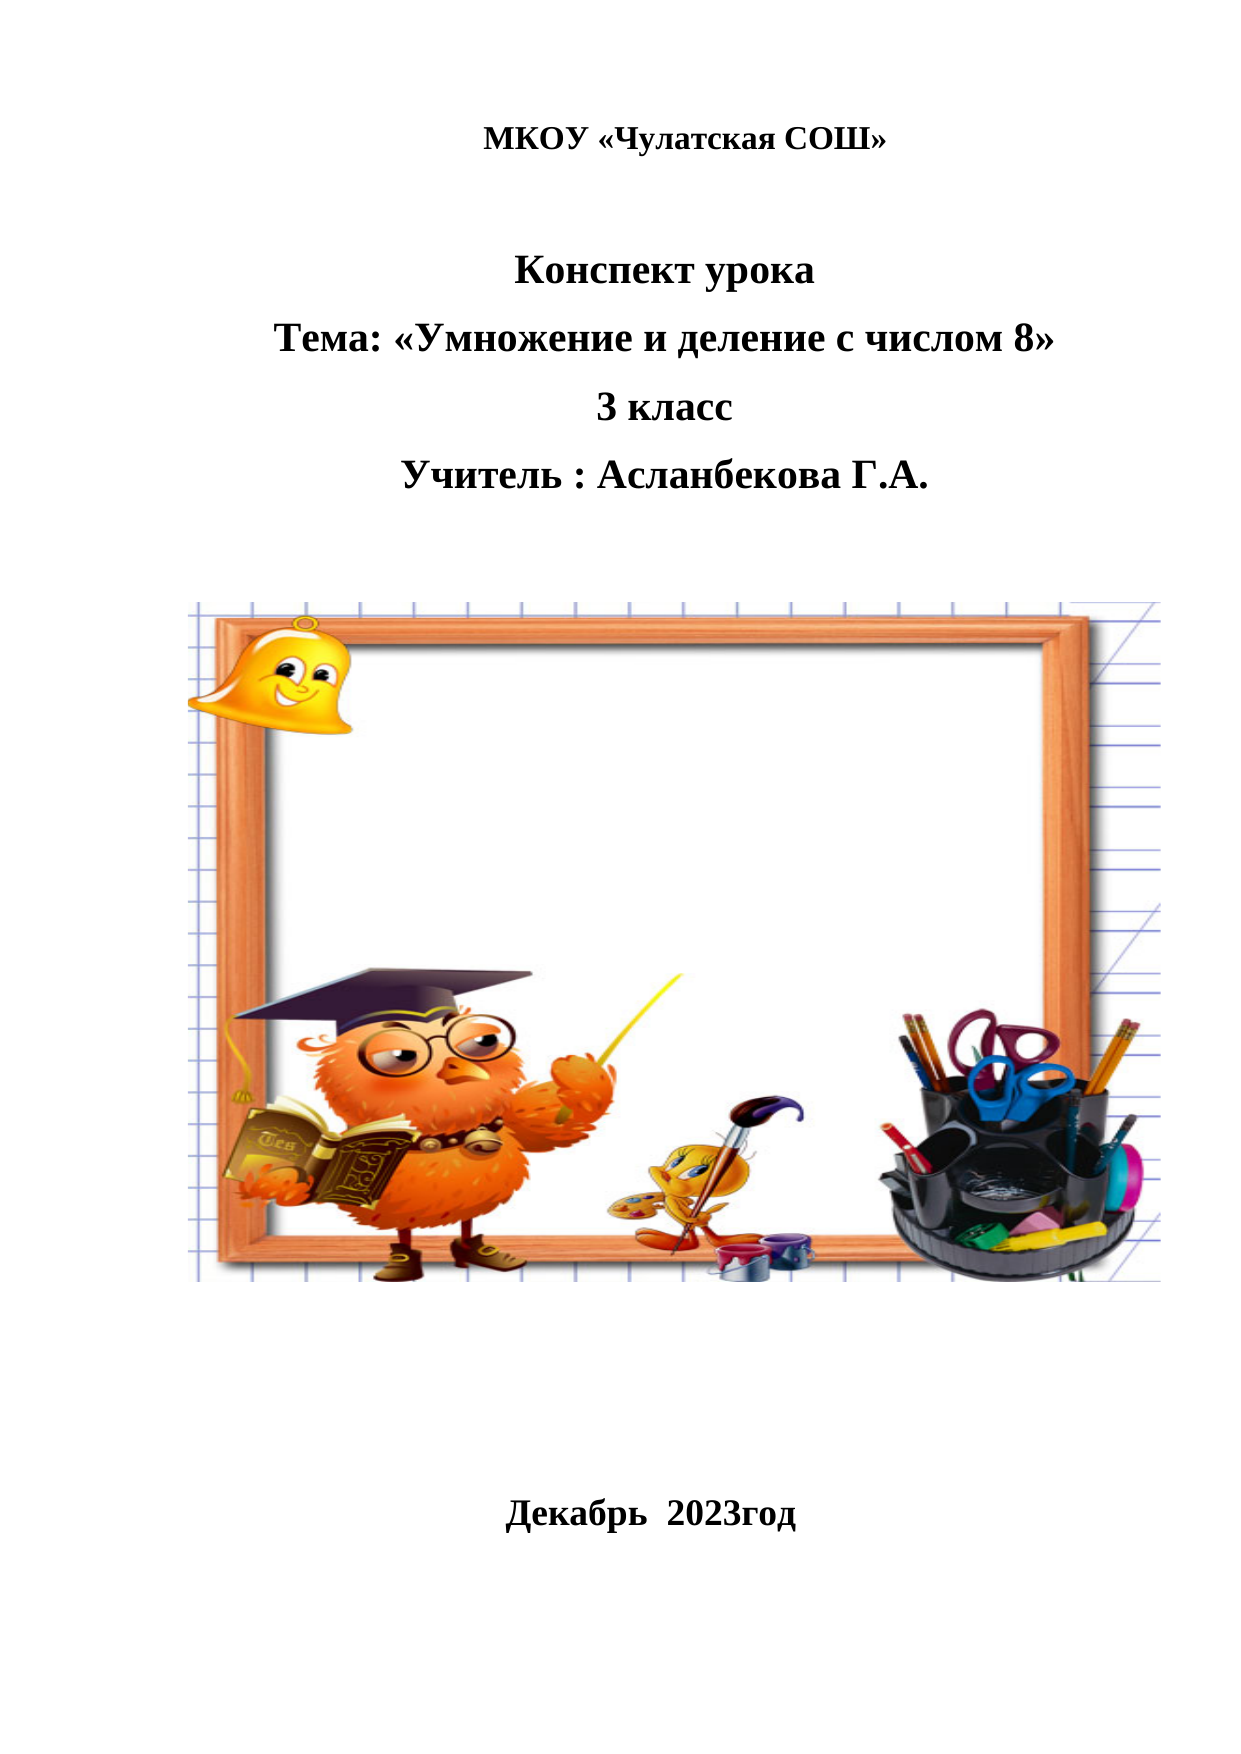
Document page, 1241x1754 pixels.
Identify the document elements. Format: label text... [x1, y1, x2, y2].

text 3 класс [177, 381, 1152, 429]
text Конспект урока [177, 244, 1152, 292]
picture [187, 602, 1161, 1282]
text Учитель : Асланбекова Г.А. [177, 449, 1152, 497]
text Декабрь 2023год [177, 1491, 1152, 1534]
text МКОУ «Чулатская СОШ» [177, 118, 1152, 156]
text Тема: «Умножение и деление с числом 8» [177, 313, 1152, 361]
